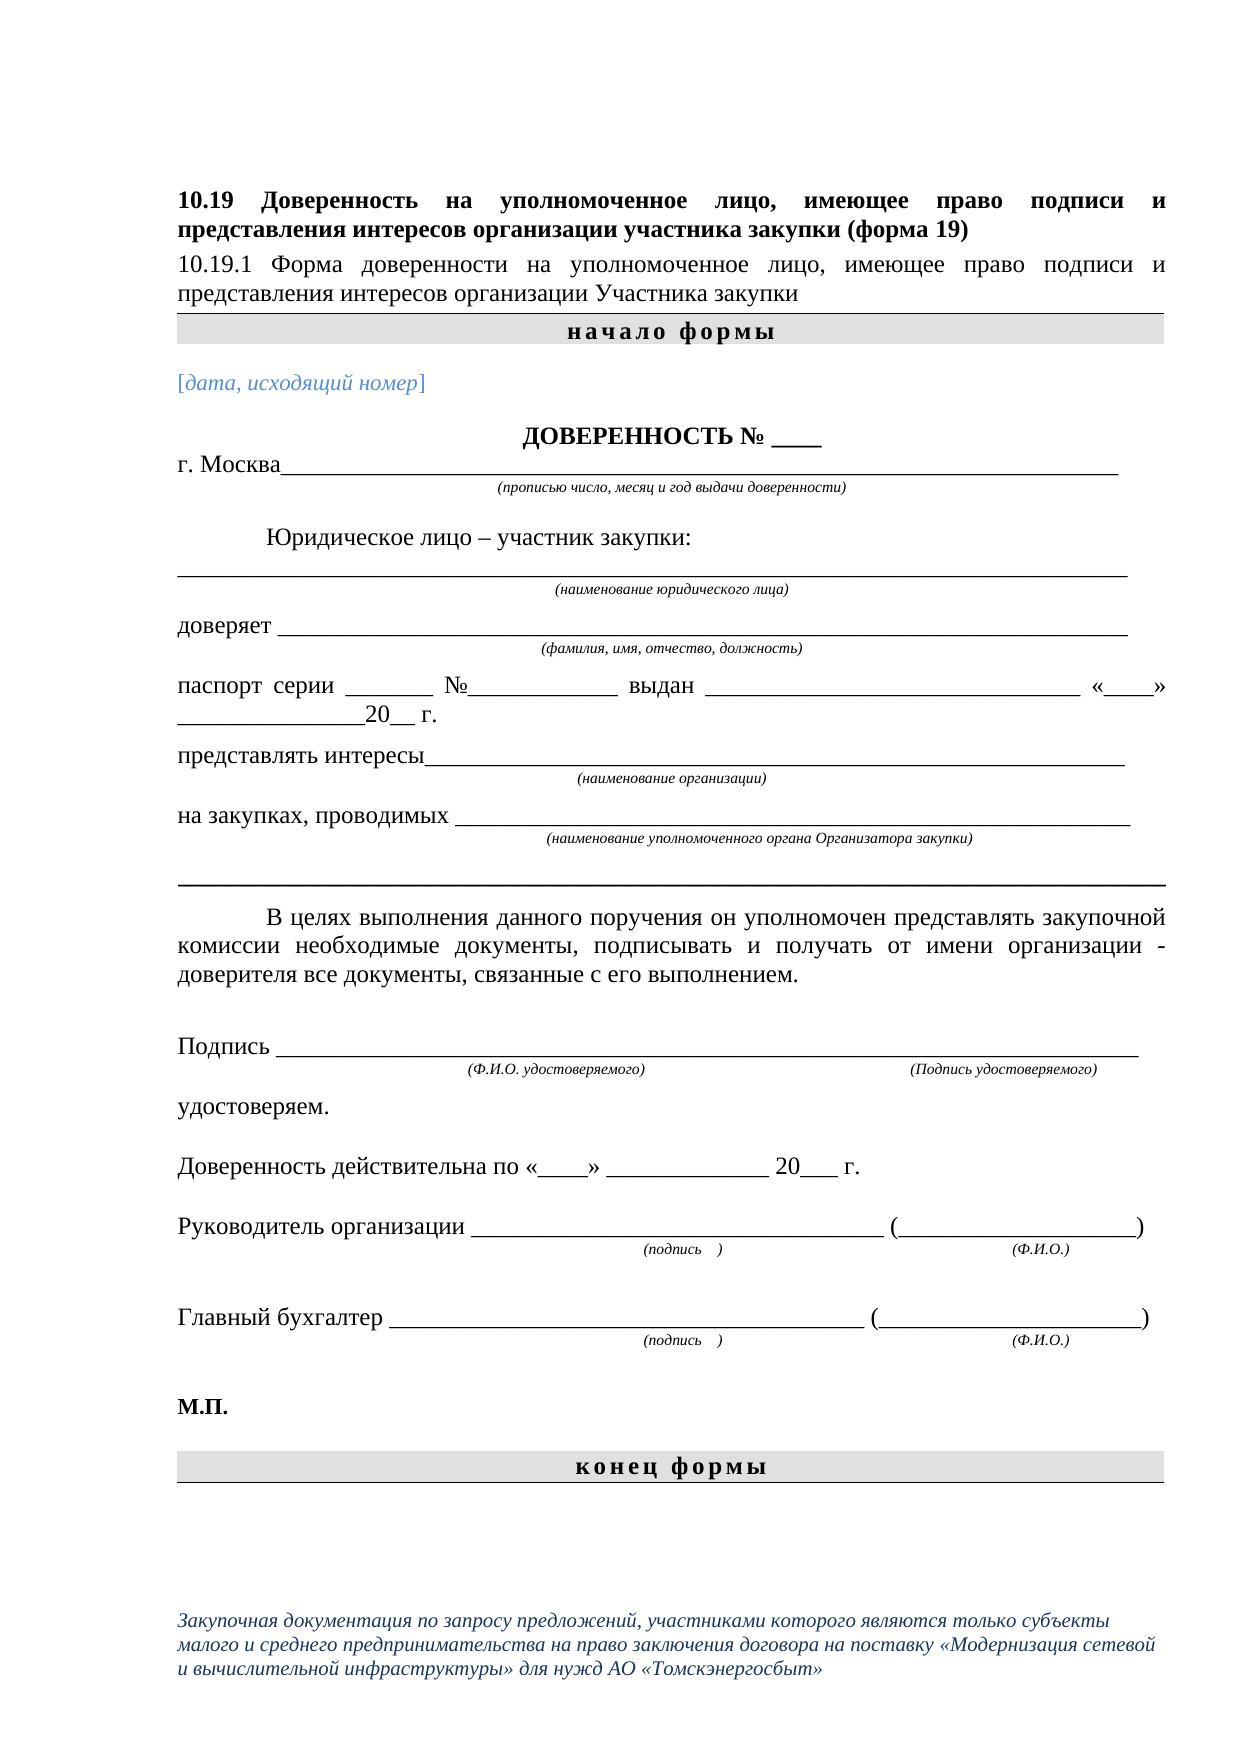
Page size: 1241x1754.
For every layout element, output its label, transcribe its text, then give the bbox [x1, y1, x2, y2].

text Руководитель организации _________________________________ (___________________) [177, 1211, 1167, 1240]
text Подпись _____________________________________________________________________ [177, 1031, 1167, 1060]
text (наименование юридического лица) [177, 579, 1167, 611]
text (фамилия, имя, отчество, должность) [177, 639, 1167, 671]
text паспорт серии _______ №____________ выдан ______________________________ «____» _______________20__ г. [177, 671, 1167, 728]
text В целях выполнения данного поручения он уполномочен представлять закупочной комиссии необходимые документы, подписывать и получать от имени организации - доверителя все документы, связанные с его выполнением. [177, 902, 1167, 988]
text (прописью число, месяц и год выдачи доверенности) [177, 478, 1167, 509]
text ДОВЕРЕННОСТЬ № ____ [177, 421, 1167, 449]
text конец формы [177, 1451, 1164, 1482]
text удостоверяем. [177, 1091, 1167, 1120]
text (подпись ) (Ф.И.О.) [472, 1240, 1167, 1271]
text М.П. [177, 1393, 1167, 1419]
text ____________________________________________________________________________ [177, 551, 1167, 579]
text Юридическое лицо – участник закупки: [177, 522, 1167, 551]
text Главный бухгалтер ______________________________________ (_____________________) [177, 1302, 1167, 1331]
text (Ф.И.О. удостоверяемого) (Подпись удостоверяемого) [325, 1060, 1167, 1091]
text (наименование организации) [177, 769, 1167, 800]
text на закупках, проводимых ______________________________________________________ [177, 800, 1167, 829]
text начало формы [177, 314, 1164, 344]
text г. Москва___________________________________________________________________ [177, 449, 1167, 478]
text представлять интересы________________________________________________________ [177, 741, 1167, 769]
text доверяет ____________________________________________________________________ [177, 611, 1167, 639]
text _______________________________________________________________________________ [177, 860, 1167, 889]
text 10.19.1 Форма доверенности на уполномоченное лицо, имеющее право подписи и представления интересов организации Участника закупки [177, 249, 1167, 306]
text 10.19 Доверенность на уполномоченное лицо, имеющее право подписи и представления интересов организации участника закупки (форма 19) [177, 185, 1167, 243]
text Доверенность действительна по «____» _____________ 20___ г. [177, 1151, 1167, 1180]
text (наименование уполномоченного органа Организатора закупки) [177, 829, 1167, 860]
text (подпись ) (Ф.И.О.) [472, 1331, 1167, 1362]
text [дата, исходящий номер] [177, 369, 1167, 396]
